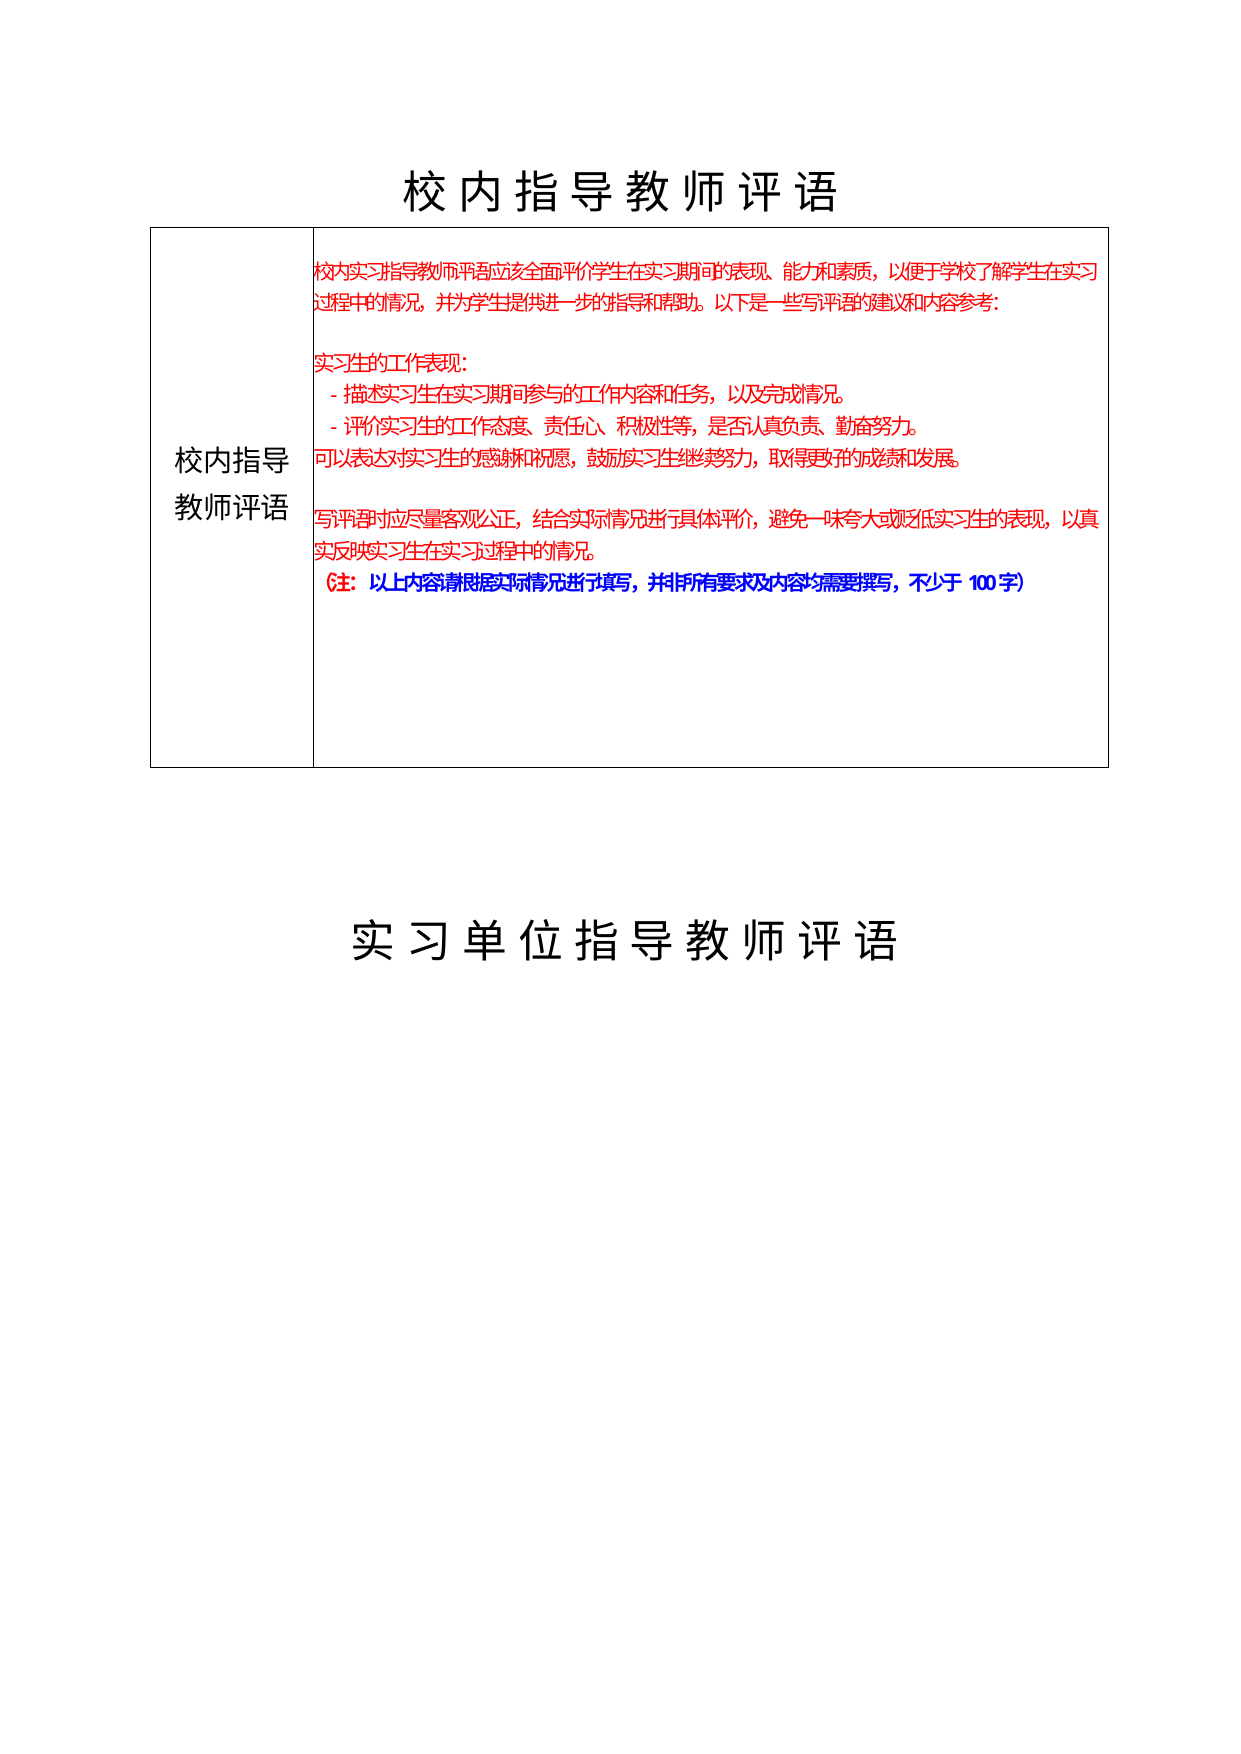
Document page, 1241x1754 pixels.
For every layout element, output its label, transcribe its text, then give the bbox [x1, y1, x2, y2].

table_header 校内实习指导教师评语应该全面评价学生在实习期间的表现、能力和素质，以便于学校了解学生在实习过程中的情况，并为学生提供进一步的指导和帮助。以下是一些写评语的建议和内容参考： 实习生的工作表现： - 描述实习生在实习期间参与的工作内容和任务，以及完成情况。 - 评价实习生的工作态度、责任心、积极性等，是否认真负责、勤奋努力。 可以表达对实习生的感谢和祝愿，鼓励实习生继续努力，取得更好的成绩和发展。 写评语时应尽量客观公正，结合实际情况进行具体评价，避免一味夸大或贬低实习生的表现，以真实反映实习生在实习过程中的情况。 （注：以上内容请根据实际情况进行填写，并非所有要求及内容均需要撰写，不少于100 字） [314, 228, 1108, 767]
table_header 校内指导 教师评语 [151, 228, 313, 767]
text 校内指导教师评语 [150, 167, 1090, 219]
text 实习单位指导教师评语 [150, 916, 1090, 968]
